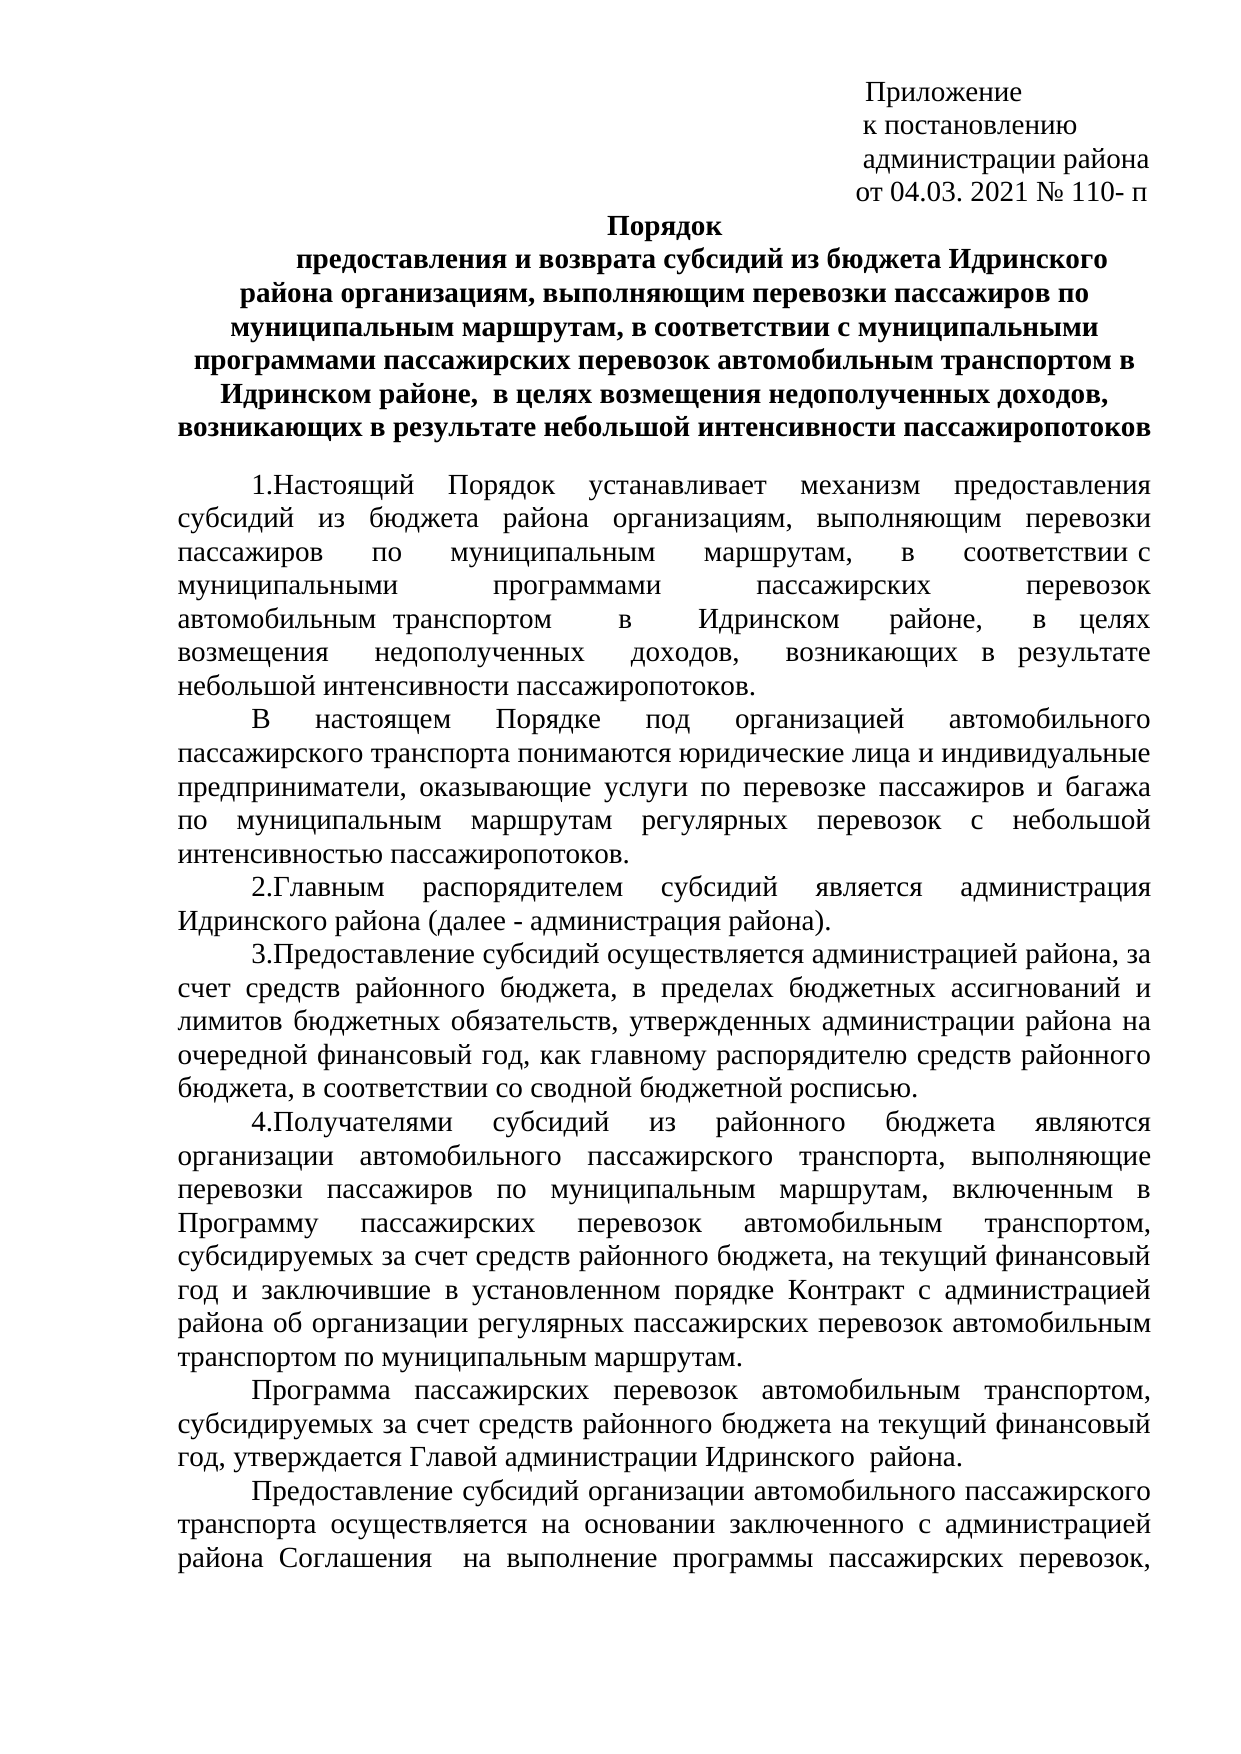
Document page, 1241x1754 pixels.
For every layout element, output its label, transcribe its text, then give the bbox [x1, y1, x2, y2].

text 1.Настоящий Порядок устанавливает механизм предоставления субсидий из бюджета района организациям, выполняющим перевозки пассажиров по муниципальным маршрутам, в соответствии с муниципальными программами пассажирских перевозок автомобильным транспортом в Идринском районе, в целях возмещения недополученных доходов, возникающих в результате небольшой интенсивности пассажиропотоков. [177, 467, 1152, 702]
text предоставления и возврата субсидий из бюджета Идринского района организациям, выполняющим перевозки пассажиров по муниципальным маршрутам, в соответствии с муниципальными программами пассажирских перевозок автомобильным транспортом в Идринском районе, в целях возмещения недополученных доходов, возникающих в результате небольшой интенсивности пассажиропотоков [177, 242, 1152, 443]
text Приложение [177, 74, 1152, 107]
text от 04.03. 2021 № 110- п [177, 174, 1152, 208]
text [177, 1473, 1152, 1574]
text Порядок [177, 208, 1152, 242]
text 2.Главным распорядителем субсидий является администрация Идринского района (далее - администрация района). [177, 869, 1152, 936]
text Программа пассажирских перевозок автомобильным транспортом, субсидируемых за счет средств районного бюджета на текущий финансовый год, утверждается Главой администрации Идринского района. [177, 1372, 1152, 1473]
text 3.Предоставление субсидий осуществляется администрацией района, за счет средств районного бюджета, в пределах бюджетных ассигнований и лимитов бюджетных обязательств, утвержденных администрации района на очередной финансовый год, как главному распорядителю средств районного бюджета, в соответствии со сводной бюджетной росписью. [177, 936, 1152, 1104]
text В настоящем Порядке под организацией автомобильного пассажирского транспорта понимаются юридические лица и индивидуальные предприниматели, оказывающие услуги по перевозке пассажиров и багажа по муниципальным маршрутам регулярных перевозок с небольшой интенсивностью пассажиропотоков. [177, 702, 1152, 869]
text администрации района [177, 141, 1152, 174]
text к постановлению [177, 107, 1152, 141]
text 4.Получателями субсидий из районного бюджета являются организации автомобильного пассажирского транспорта, выполняющие перевозки пассажиров по муниципальным маршрутам, включенным в Программу пассажирских перевозок автомобильным транспортом, субсидируемых за счет средств районного бюджета, на текущий финансовый год и заключившие в установленном порядке Контракт с администрацией района об организации регулярных пассажирских перевозок автомобильным транспортом по муниципальным маршрутам. [177, 1104, 1152, 1372]
